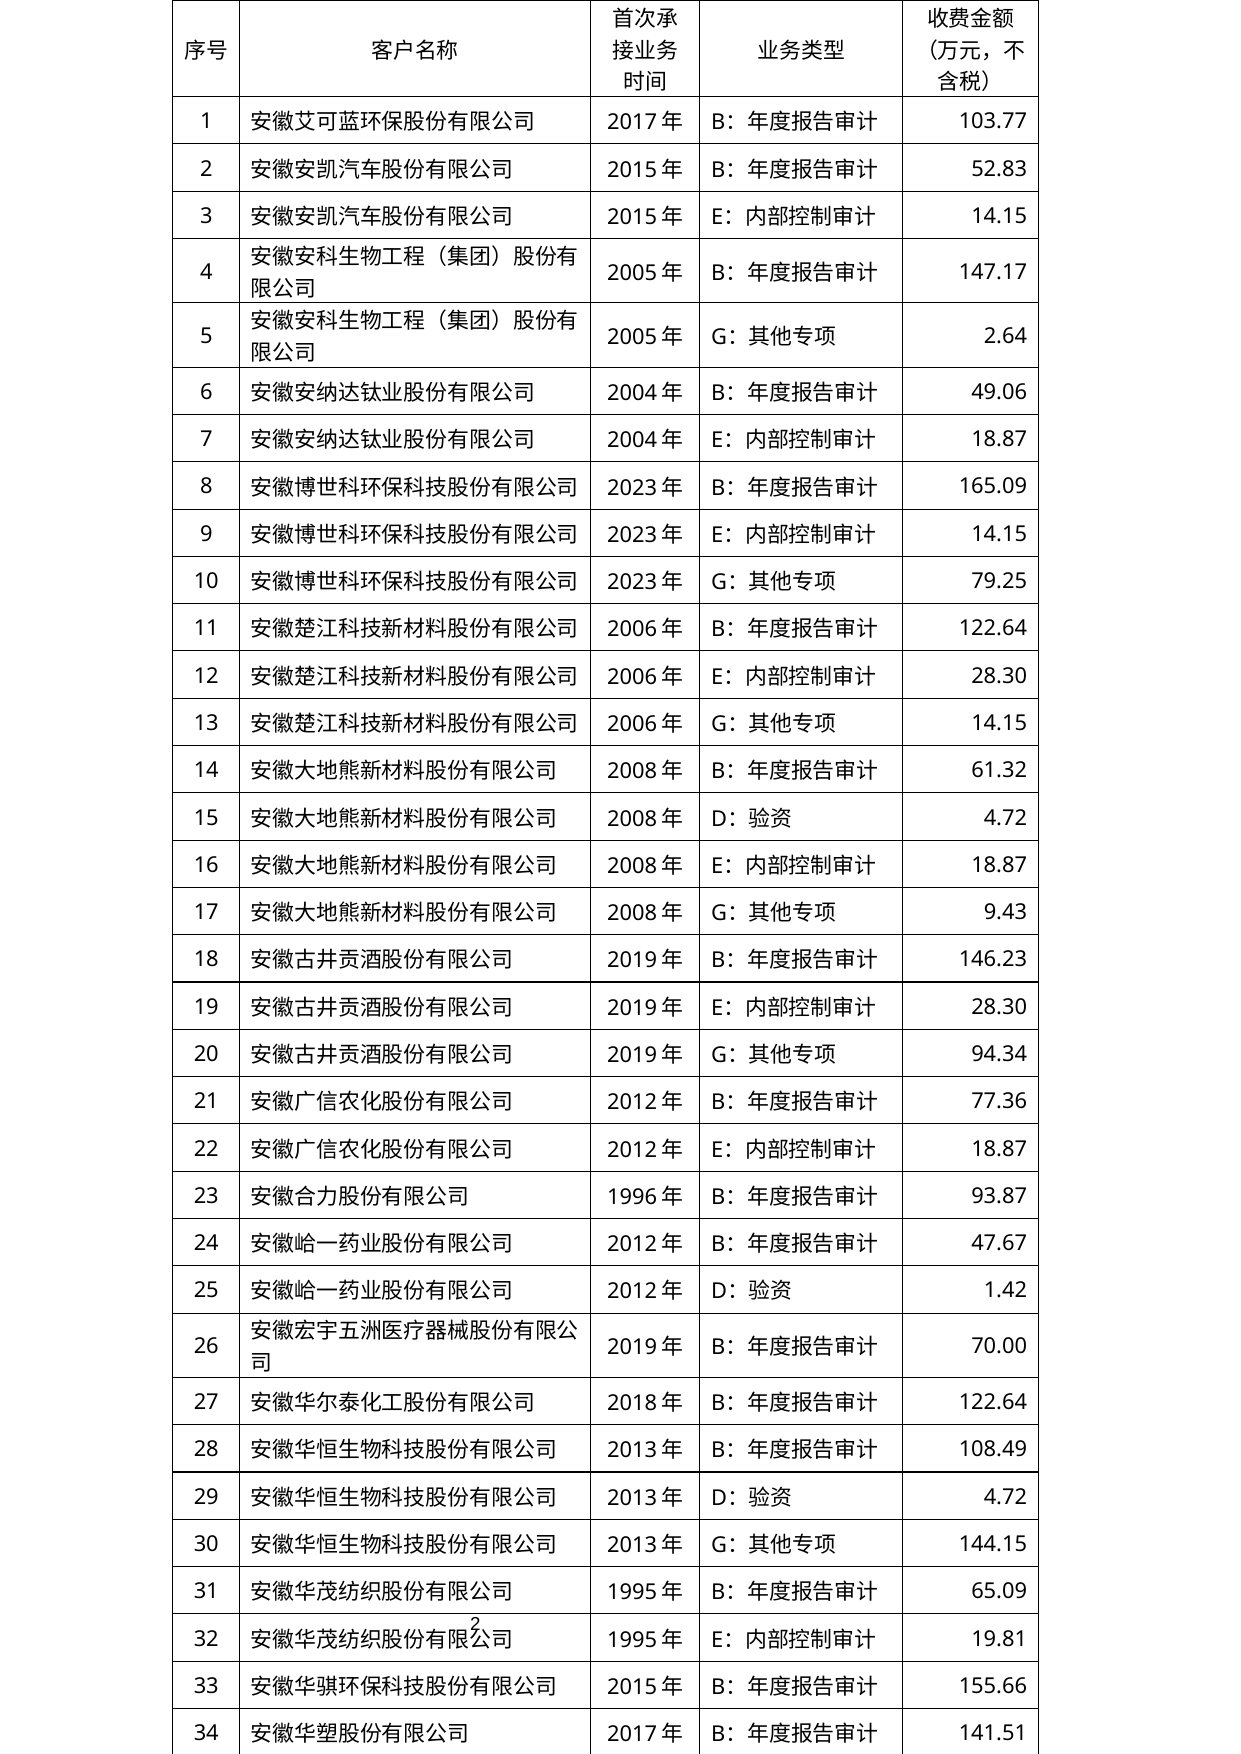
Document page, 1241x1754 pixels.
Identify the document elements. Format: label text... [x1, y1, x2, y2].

table_cell 77.36 [903, 1077, 1038, 1123]
table_cell 49.06 [903, 368, 1038, 414]
table_cell 2006年 [591, 651, 699, 698]
table_cell 安徽博世科环保科技股份有限公司 [240, 462, 590, 508]
table_cell 安徽大地熊新材料股份有限公司 [240, 841, 590, 887]
table_cell 安徽广信农化股份有限公司 [240, 1077, 590, 1123]
table_cell 1995年 [591, 1614, 699, 1661]
table_cell 2019年 [591, 1030, 699, 1076]
table_cell 23 [173, 1172, 239, 1218]
table_cell 14.15 [903, 192, 1038, 238]
table_cell 安徽峆一药业股份有限公司 [240, 1266, 590, 1312]
table_cell B：年度报告审计 [700, 1662, 902, 1708]
table_cell 20 [173, 1030, 239, 1076]
table_cell 24 [173, 1219, 239, 1265]
table_cell 安徽大地熊新材料股份有限公司 [240, 746, 590, 792]
table_cell 安徽安凯汽车股份有限公司 [240, 144, 590, 191]
table_cell E：内部控制审计 [700, 510, 902, 556]
table_cell G：其他专项 [700, 888, 902, 934]
table_cell 安徽大地熊新材料股份有限公司 [240, 793, 590, 839]
table_cell E：内部控制审计 [700, 192, 902, 238]
table_cell 47.67 [903, 1219, 1038, 1265]
table_cell B：年度报告审计 [700, 144, 902, 191]
table_cell 28 [173, 1425, 239, 1471]
table_header 收费金额（万元，不含税） [903, 1, 1038, 96]
table_cell 146.23 [903, 935, 1038, 981]
table_cell 21 [173, 1077, 239, 1123]
table_cell B：年度报告审计 [700, 97, 902, 143]
table_cell D：验资 [700, 1473, 902, 1519]
table_cell 2023年 [591, 462, 699, 508]
table_cell 1 [173, 97, 239, 143]
table_cell 2008年 [591, 793, 699, 839]
table_cell 93.87 [903, 1172, 1038, 1218]
table_cell 安徽古井贡酒股份有限公司 [240, 935, 590, 981]
table_cell 52.83 [903, 144, 1038, 191]
table_cell 18 [173, 935, 239, 981]
table_cell B：年度报告审计 [700, 1314, 902, 1377]
table_cell 2004年 [591, 415, 699, 461]
table_cell 108.49 [903, 1425, 1038, 1471]
table_cell 70.00 [903, 1314, 1038, 1377]
table_cell 2015年 [591, 192, 699, 238]
table_cell 79.25 [903, 557, 1038, 603]
table_cell E：内部控制审计 [700, 841, 902, 887]
table_cell 18.87 [903, 841, 1038, 887]
table_cell B：年度报告审计 [700, 368, 902, 414]
table_cell 5 [173, 303, 239, 367]
table_cell 22 [173, 1124, 239, 1171]
table_cell 32 [173, 1614, 239, 1661]
table_cell 安徽楚江科技新材料股份有限公司 [240, 651, 590, 698]
table_header 业务类型 [700, 1, 902, 96]
table_cell 155.66 [903, 1662, 1038, 1708]
table_cell G：其他专项 [700, 1030, 902, 1076]
table_header 客户名称 [240, 1, 590, 96]
table_cell 34 [173, 1709, 239, 1754]
table_cell 安徽安科生物工程（集团）股份有限公司 [240, 239, 590, 302]
table_cell 2013年 [591, 1425, 699, 1471]
table_cell B：年度报告审计 [700, 462, 902, 508]
table_cell B：年度报告审计 [700, 1567, 902, 1613]
table_cell 13 [173, 699, 239, 745]
table_cell 安徽古井贡酒股份有限公司 [240, 1030, 590, 1076]
table_cell 28.30 [903, 983, 1038, 1029]
table_cell G：其他专项 [700, 557, 902, 603]
table_cell E：内部控制审计 [700, 1124, 902, 1171]
table_cell 安徽大地熊新材料股份有限公司 [240, 888, 590, 934]
table_cell 2008年 [591, 888, 699, 934]
table_header 首次承接业务时间 [591, 1, 699, 96]
table_cell G：其他专项 [700, 303, 902, 367]
table_cell 2019年 [591, 1314, 699, 1377]
table_cell 安徽安纳达钛业股份有限公司 [240, 368, 590, 414]
table_cell 安徽宏宇五洲医疗器械股份有限公司 [240, 1314, 590, 1377]
table_cell 2017年 [591, 97, 699, 143]
table_cell 安徽安纳达钛业股份有限公司 [240, 415, 590, 461]
table_cell 10 [173, 557, 239, 603]
table_cell E：内部控制审计 [700, 983, 902, 1029]
table_cell 安徽安科生物工程（集团）股份有限公司 [240, 303, 590, 367]
table_cell D：验资 [700, 793, 902, 839]
table_cell 27 [173, 1378, 239, 1424]
table_cell 65.09 [903, 1567, 1038, 1613]
table_cell 103.77 [903, 97, 1038, 143]
table_cell 11 [173, 604, 239, 650]
table_cell 8 [173, 462, 239, 508]
table_cell 安徽华塑股份有限公司 [240, 1709, 590, 1754]
table_cell 7 [173, 415, 239, 461]
table_cell B：年度报告审计 [700, 1219, 902, 1265]
table_header 序号 [173, 1, 239, 96]
table_cell 141.51 [903, 1709, 1038, 1754]
table_cell 2005年 [591, 239, 699, 302]
table_cell 4.72 [903, 1473, 1038, 1519]
table_cell 2012年 [591, 1266, 699, 1312]
table_cell 31 [173, 1567, 239, 1613]
table_cell 19.81 [903, 1614, 1038, 1661]
table_cell E：内部控制审计 [700, 415, 902, 461]
table_cell B：年度报告审计 [700, 239, 902, 302]
table_cell B：年度报告审计 [700, 1077, 902, 1123]
table_cell 安徽峆一药业股份有限公司 [240, 1219, 590, 1265]
table_cell 安徽艾可蓝环保股份有限公司 [240, 97, 590, 143]
table_cell B：年度报告审计 [700, 935, 902, 981]
table_cell 2023年 [591, 557, 699, 603]
table_cell G：其他专项 [700, 699, 902, 745]
table_cell 165.09 [903, 462, 1038, 508]
table_cell E：内部控制审计 [700, 651, 902, 698]
table_cell 安徽博世科环保科技股份有限公司 [240, 557, 590, 603]
table_cell 2004年 [591, 368, 699, 414]
table_cell 12 [173, 651, 239, 698]
table_cell 2 [173, 144, 239, 191]
table_cell 2015年 [591, 1662, 699, 1708]
table_cell 28.30 [903, 651, 1038, 698]
table_cell 2012年 [591, 1077, 699, 1123]
table_cell 安徽华骐环保科技股份有限公司 [240, 1662, 590, 1708]
table_cell 2013年 [591, 1520, 699, 1566]
table_cell 2019年 [591, 935, 699, 981]
table_cell 安徽楚江科技新材料股份有限公司 [240, 699, 590, 745]
table_cell 2008年 [591, 746, 699, 792]
table_cell D：验资 [700, 1266, 902, 1312]
table_cell 2023年 [591, 510, 699, 556]
table_cell 61.32 [903, 746, 1038, 792]
table_cell 安徽华恒生物科技股份有限公司 [240, 1425, 590, 1471]
table_cell G：其他专项 [700, 1520, 902, 1566]
table_cell 2005年 [591, 303, 699, 367]
table_cell 29 [173, 1473, 239, 1519]
table_cell 2019年 [591, 983, 699, 1029]
table_cell 安徽合力股份有限公司 [240, 1172, 590, 1218]
table_cell B：年度报告审计 [700, 1709, 902, 1754]
table_cell B：年度报告审计 [700, 1378, 902, 1424]
table_cell 30 [173, 1520, 239, 1566]
table_cell 9.43 [903, 888, 1038, 934]
table_cell 16 [173, 841, 239, 887]
table_cell 安徽华茂纺织股份有限公司 [240, 1614, 590, 1661]
table_cell 14 [173, 746, 239, 792]
table_cell 1.42 [903, 1266, 1038, 1312]
table_cell 144.15 [903, 1520, 1038, 1566]
table_cell E：内部控制审计 [700, 1614, 902, 1661]
table_cell 19 [173, 983, 239, 1029]
table_cell 安徽华茂纺织股份有限公司 [240, 1567, 590, 1613]
table_cell 122.64 [903, 604, 1038, 650]
table_cell 2008年 [591, 841, 699, 887]
table_cell 2015年 [591, 144, 699, 191]
table_cell 安徽华恒生物科技股份有限公司 [240, 1473, 590, 1519]
table_cell 1996年 [591, 1172, 699, 1218]
table_cell 1995年 [591, 1567, 699, 1613]
table_cell B：年度报告审计 [700, 1425, 902, 1471]
table_cell 3 [173, 192, 239, 238]
table_cell 2017年 [591, 1709, 699, 1754]
table_cell B：年度报告审计 [700, 1172, 902, 1218]
table_cell 安徽广信农化股份有限公司 [240, 1124, 590, 1171]
table_cell 15 [173, 793, 239, 839]
table_cell 安徽古井贡酒股份有限公司 [240, 983, 590, 1029]
table_cell 2018年 [591, 1378, 699, 1424]
table_cell 6 [173, 368, 239, 414]
table_cell 安徽华尔泰化工股份有限公司 [240, 1378, 590, 1424]
table_cell 2006年 [591, 699, 699, 745]
table_cell 25 [173, 1266, 239, 1312]
table_cell 14.15 [903, 699, 1038, 745]
table_cell 122.64 [903, 1378, 1038, 1424]
table_cell 4 [173, 239, 239, 302]
table_cell 安徽博世科环保科技股份有限公司 [240, 510, 590, 556]
table_cell 94.34 [903, 1030, 1038, 1076]
table_cell 2013年 [591, 1473, 699, 1519]
table_cell 2.64 [903, 303, 1038, 367]
table_cell 2012年 [591, 1124, 699, 1171]
table_cell 9 [173, 510, 239, 556]
table_cell 26 [173, 1314, 239, 1377]
table_cell 2012年 [591, 1219, 699, 1265]
table_cell 安徽安凯汽车股份有限公司 [240, 192, 590, 238]
table_cell 安徽华恒生物科技股份有限公司 [240, 1520, 590, 1566]
table_cell 147.17 [903, 239, 1038, 302]
table_cell 18.87 [903, 415, 1038, 461]
table_cell 17 [173, 888, 239, 934]
table_cell 4.72 [903, 793, 1038, 839]
table_cell 18.87 [903, 1124, 1038, 1171]
table_cell B：年度报告审计 [700, 604, 902, 650]
table_cell 14.15 [903, 510, 1038, 556]
table_cell 33 [173, 1662, 239, 1708]
table_cell 安徽楚江科技新材料股份有限公司 [240, 604, 590, 650]
table_cell 2006年 [591, 604, 699, 650]
table_cell B：年度报告审计 [700, 746, 902, 792]
